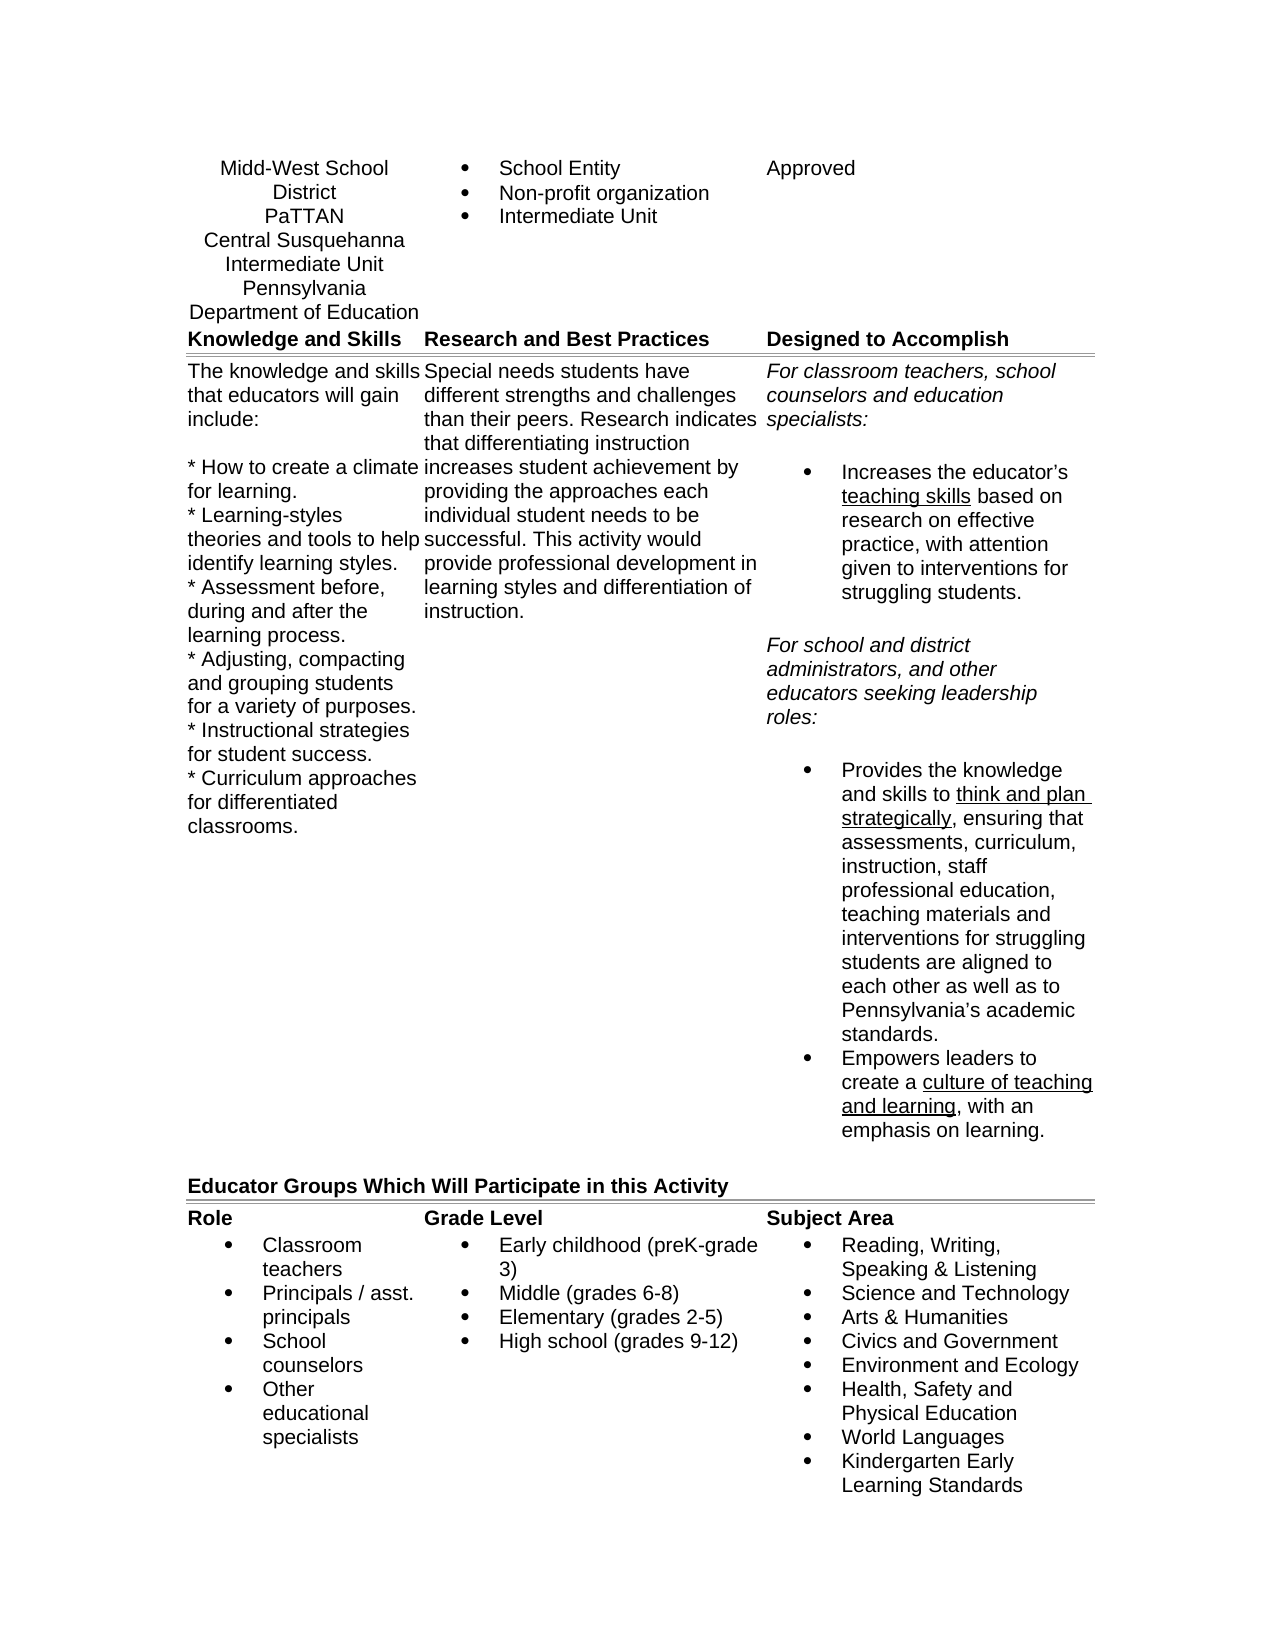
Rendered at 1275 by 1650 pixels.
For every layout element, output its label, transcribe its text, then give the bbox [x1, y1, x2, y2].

table_cell Approved [765, 150, 1095, 326]
table_cell Grade Level [423, 1204, 765, 1231]
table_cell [423, 1231, 765, 1498]
table_cell School Entity Non-profit organization Intermediate Unit [423, 150, 765, 326]
table_cell Knowledge and Skills [186, 326, 422, 353]
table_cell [186, 1231, 422, 1498]
table_cell Research and Best Practices [423, 326, 765, 353]
table_cell Special needs students have different strengths and challenges than their peers. Research indicates that differentiating instruction increases student achievement by providing the approaches each individual student needs to be successful. This activity would provide professional development in learning styles and differentiation of instruction. [423, 357, 765, 1172]
table_cell Midd-West School District PaTTAN Central Susquehanna Intermediate Unit Pennsylvania Department of Education [186, 150, 422, 326]
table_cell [765, 1231, 1095, 1498]
table_cell The knowledge and skills that educators will gain include: * How to create a climate for learning. * Learning-styles theories and tools to help identify learning styles. * Assessment before, during and after the learning process. * Adjusting, compacting and grouping students for a variety of purposes. * Instructional strategies for student success. * Curriculum approaches for differentiated classrooms. [186, 357, 422, 1172]
table_cell Subject Area [765, 1204, 1095, 1231]
table_cell Designed to Accomplish [765, 326, 1095, 353]
table_cell For classroom teachers, school counselors and education specialists: Increases the educator’s teaching skills based on research on effective practice, with attention given to interventions for struggling students. For school and district administrators, and other educators seeking leadership roles: Provides the knowledge and skills to think and plan strategically, ensuring that assessments, curriculum, instruction, staff professional education, teaching materials and interventions for struggling students are aligned to each other as well as to Pennsylvania’s academic standards. Empowers leaders to create a culture of teaching and learning, with an emphasis on learning. [765, 357, 1095, 1172]
table_cell Role [186, 1204, 422, 1231]
table_cell Educator Groups Which Will Participate in this Activity [186, 1172, 1095, 1199]
